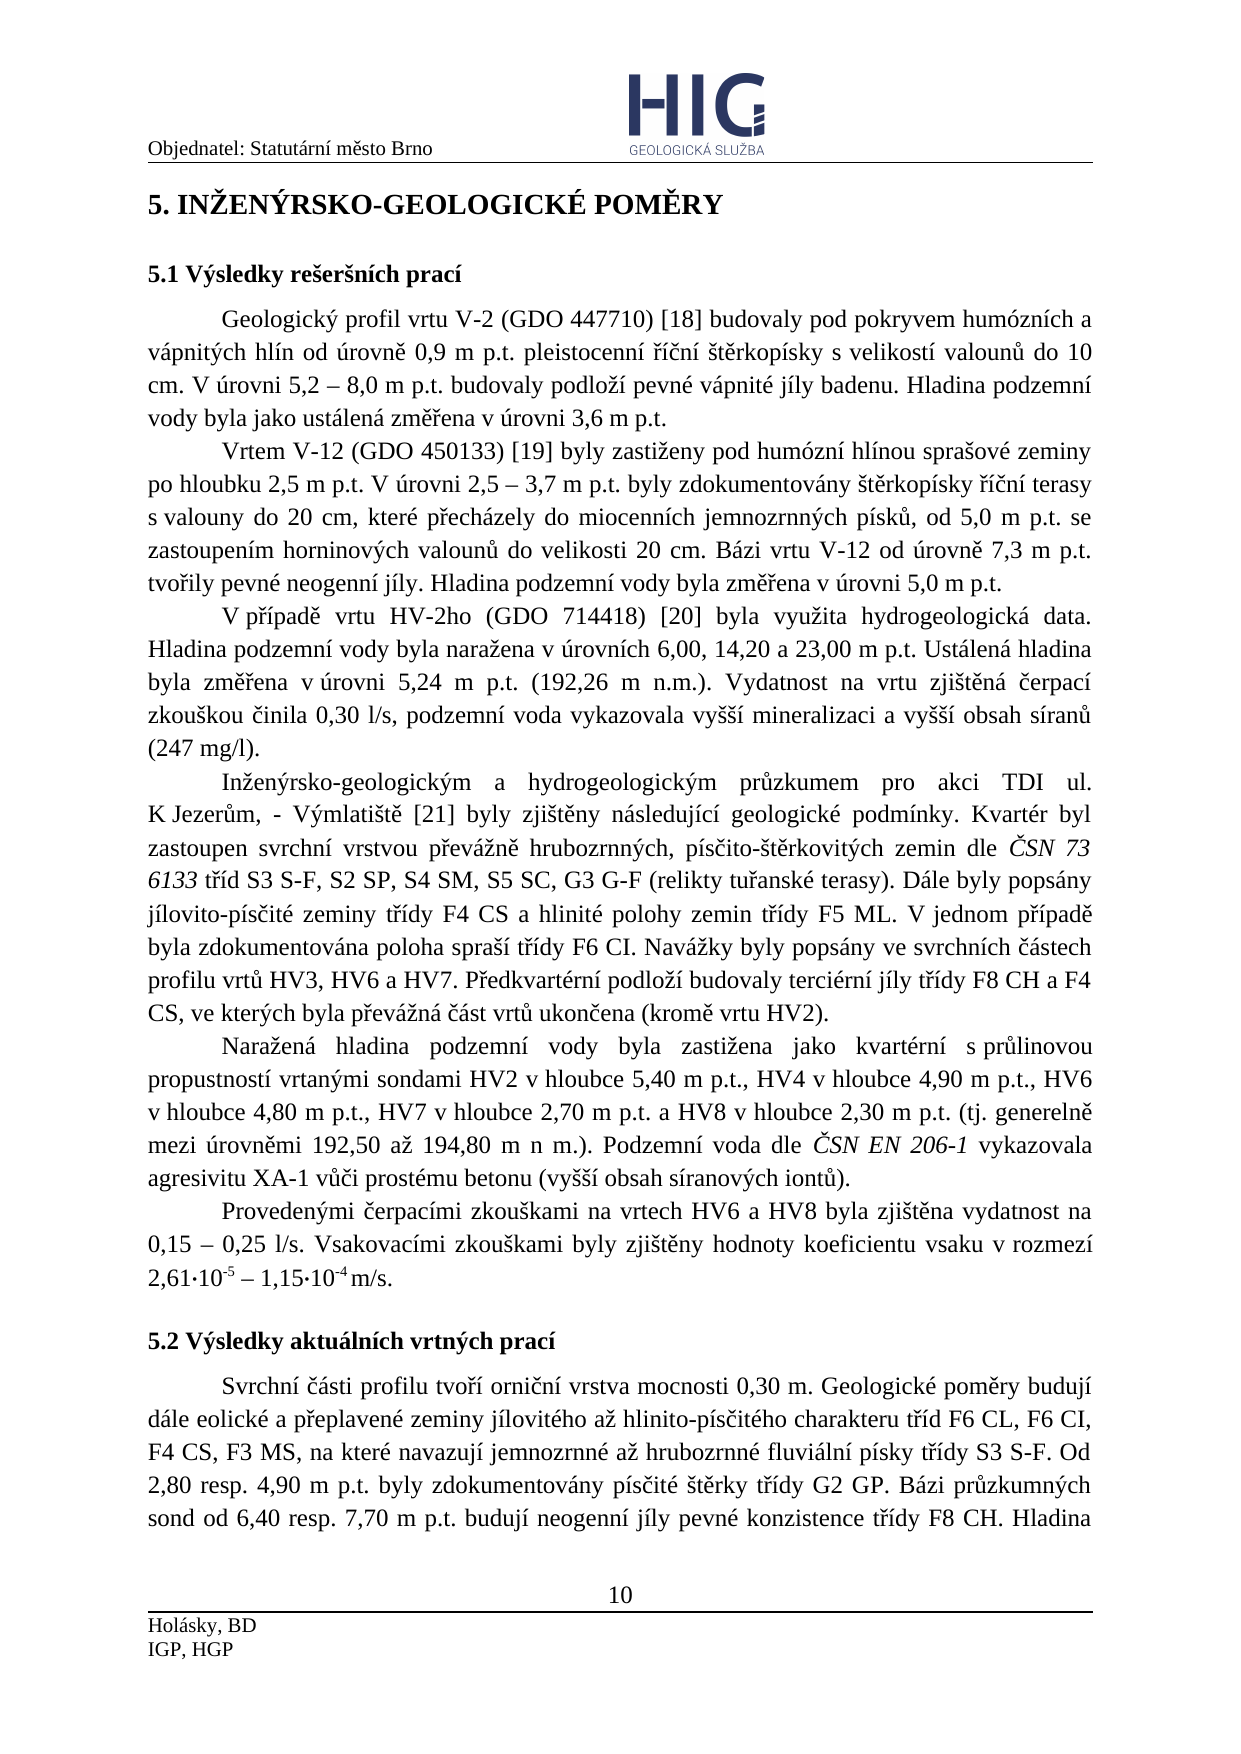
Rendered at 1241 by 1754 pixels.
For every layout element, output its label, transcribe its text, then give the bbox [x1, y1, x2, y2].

picture [629, 73, 765, 155]
text Geologický profil vrtu V-2 (GDO 447710) [18] budovaly pod pokryvem humózních a vápnitých hlín od úrovně 0,9 m p.t. pleistocenní říční štěrkopísky s velikostí valounů do 10 cm. V úrovni 5,2 – 8,0 m p.t. budovaly podloží pevné vápnité jíly badenu. Hladina podzemní vody byla jako ustálená změřena v úrovni 3,6 m p.t. [148, 304, 1093, 432]
subtitle 5.2 Výsledky aktuálních vrtných prací [148, 1326, 1093, 1354]
text Vrtem V-12 (GDO 450133) [19] byly zastiženy pod humózní hlínou sprašové zeminy po hloubku 2,5 m p.t. V úrovni 2,5 – 3,7 m p.t. byly zdokumentovány štěrkopísky říční terasy s valouny do 20 cm, které přecházely do miocenních jemnozrnných písků, od 5,0 m p.t. se zastoupením horninových valounů do velikosti 20 cm. Bázi vrtu V-12 od úrovně 7,3 m p.t. tvořily pevné neogenní jíly. Hladina podzemní vody byla změřena v úrovni 5,0 m p.t. [148, 436, 1093, 597]
subtitle 5. INŽENÝRSKO-GEOLOGICKÉ POMĚRY [148, 187, 1093, 221]
text Provedenými čerpacími zkouškami na vrtech HV6 a HV8 byla zjištěna vydatnost na 0,15 – 0,25 l/s. Vsakovacími zkouškami byly zjištěny hodnoty koeficientu vsaku v rozmezí 2,61·10-5 – 1,15·10-4 m/s. [148, 1196, 1093, 1293]
text V případě vrtu HV-2ho (GDO 714418) [20] byla využita hydrogeologická data. Hladina podzemní vody byla naražena v úrovních 6,00, 14,20 a 23,00 m p.t. Ustálená hladina byla změřena v úrovni 5,24 m p.t. (192,26 m n.m.). Vydatnost na vrtu zjištěná čerpací zkouškou činila 0,30 l/s, podzemní voda vykazovala vyšší mineralizaci a vyšší obsah síranů (247 mg/l). [148, 601, 1093, 762]
subtitle 5.1 Výsledky rešeršních prací [148, 259, 1093, 287]
text Inženýrsko-geologickým a hydrogeologickým průzkumem pro akci TDI ul. K Jezerům, - Výmlatiště [21] byly zjištěny následující geologické podmínky. Kvartér byl zastoupen svrchní vrstvou převážně hrubozrnných, písčito-štěrkovitých zemin dle ČSN 73 6133 tříd S3 S-F, S2 SP, S4 SM, S5 SC, G3 G-F (relikty tuřanské terasy). Dále byly popsány jílovito-písčité zeminy třídy F4 CS a hlinité polohy zemin třídy F5 ML. V jednom případě byla zdokumentována poloha spraší třídy F6 CI. Navážky byly popsány ve svrchních částech profilu vrtů HV3, HV6 a HV7. Předkvartérní podloží budovaly terciérní jíly třídy F8 CH a F4 CS, ve kterých byla převážná část vrtů ukončena (kromě vrtu HV2). [148, 767, 1093, 1026]
text Naražená hladina podzemní vody byla zastižena jako kvartérní s průlinovou propustností vrtanými sondami HV2 v hloubce 5,40 m p.t., HV4 v hloubce 4,90 m p.t., HV6 v hloubce 4,80 m p.t., HV7 v hloubce 2,70 m p.t. a HV8 v hloubce 2,30 m p.t. (tj. generelně mezi úrovněmi 192,50 až 194,80 m n m.). Podzemní voda dle ČSN EN 206-1 vykazovala agresivitu XA-1 vůči prostému betonu (vyšší obsah síranových iontů). [148, 1031, 1093, 1192]
